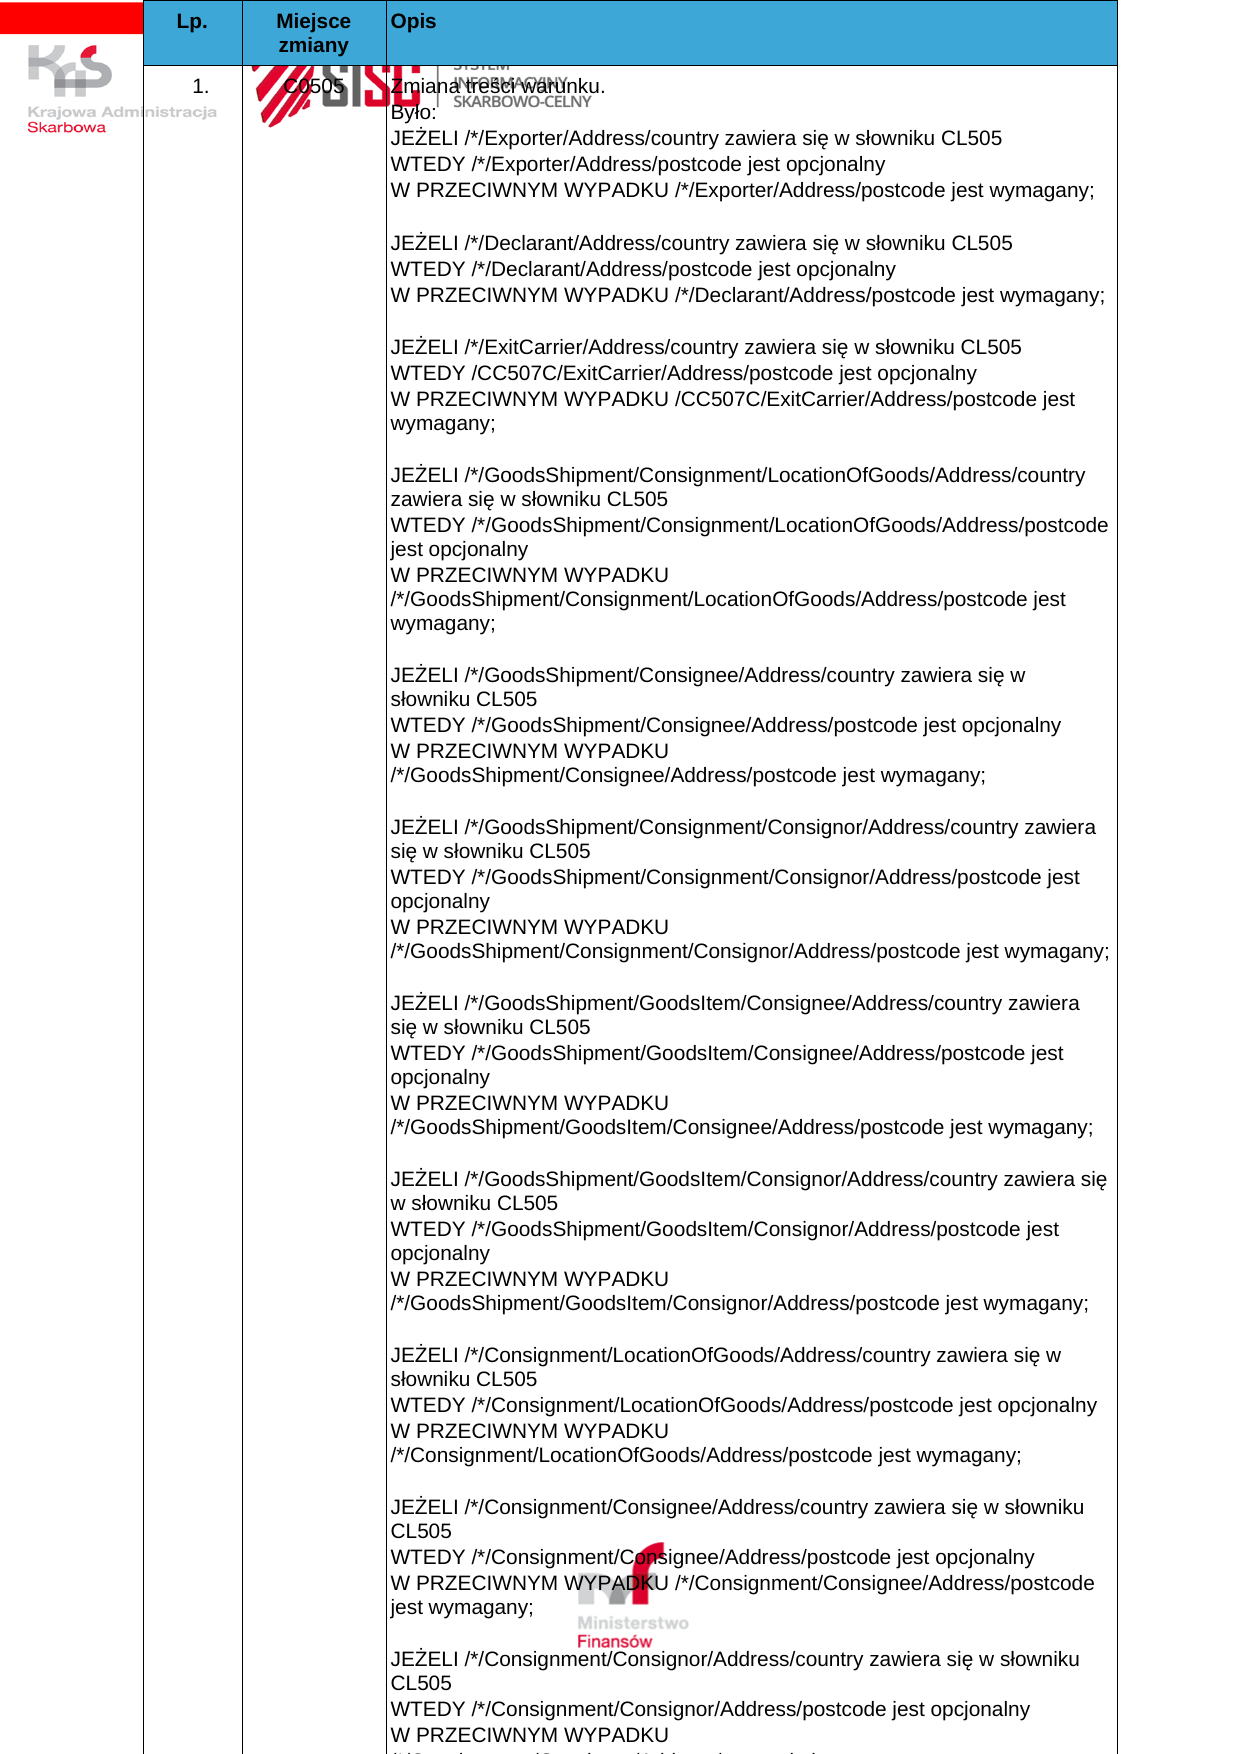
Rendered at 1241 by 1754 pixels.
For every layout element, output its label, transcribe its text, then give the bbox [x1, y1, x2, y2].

table_header Opis [387, 1, 1117, 65]
picture [26, 43, 143, 135]
table_cell [144, 66, 242, 1754]
table_header Lp. [144, 1, 242, 65]
table_cell Zmiana treści warunku. Było: JEŻELI /*/Exporter/Address/country zawiera się w słowniku CL505 WTEDY /*/Exporter/Address/postcode jest opcjonalny W PRZECIWNYM WYPADKU /*/Exporter/Address/postcode jest wymagany; JEŻELI /*/Declarant/Address/country zawiera się w słowniku CL505 WTEDY /*/Declarant/Address/postcode jest opcjonalny W PRZECIWNYM WYPADKU /*/Declarant/Address/postcode jest wymagany; JEŻELI /*/ExitCarrier/Address/country zawiera się w słowniku CL505 WTEDY /CC507C/ExitCarrier/Address/postcode jest opcjonalny W PRZECIWNYM WYPADKU /CC507C/ExitCarrier/Address/postcode jest wymagany; JEŻELI /*/GoodsShipment/Consignment/LocationOfGoods/Address/country zawiera się w słowniku CL505 WTEDY /*/GoodsShipment/Consignment/LocationOfGoods/Address/postcode jest opcjonalny W PRZECIWNYM WYPADKU /*/GoodsShipment/Consignment/LocationOfGoods/Address/postcode jest wymagany; JEŻELI /*/GoodsShipment/Consignee/Address/country zawiera się w słowniku CL505 WTEDY /*/GoodsShipment/Consignee/Address/postcode jest opcjonalny W PRZECIWNYM WYPADKU /*/GoodsShipment/Consignee/Address/postcode jest wymagany; JEŻELI /*/GoodsShipment/Consignment/Consignor/Address/country zawiera się w słowniku CL505 WTEDY /*/GoodsShipment/Consignment/Consignor/Address/postcode jest opcjonalny W PRZECIWNYM WYPADKU /*/GoodsShipment/Consignment/Consignor/Address/postcode jest wymagany; JEŻELI /*/GoodsShipment/GoodsItem/Consignee/Address/country zawiera się w słowniku CL505 WTEDY /*/GoodsShipment/GoodsItem/Consignee/Address/postcode jest opcjonalny W PRZECIWNYM WYPADKU /*/GoodsShipment/GoodsItem/Consignee/Address/postcode jest wymagany; JEŻELI /*/GoodsShipment/GoodsItem/Consignor/Address/country zawiera się w słowniku CL505 WTEDY /*/GoodsShipment/GoodsItem/Consignor/Address/postcode jest opcjonalny W PRZECIWNYM WYPADKU /*/GoodsShipment/GoodsItem/Consignor/Address/postcode jest wymagany; JEŻELI /*/Consignment/LocationOfGoods/Address/country zawiera się w słowniku CL505 WTEDY /*/Consignment/LocationOfGoods/Address/postcode jest opcjonalny W PRZECIWNYM WYPADKU /*/Consignment/LocationOfGoods/Address/postcode jest wymagany; JEŻELI /*/Consignment/Consignee/Address/country zawiera się w słowniku CL505 WTEDY /*/Consignment/Consignee/Address/postcode jest opcjonalny W PRZECIWNYM WYPADKU /*/Consignment/Consignee/Address/postcode jest wymagany; JEŻELI /*/Consignment/Consignor/Address/country zawiera się w słowniku CL505 WTEDY /*/Consignment/Consignor/Address/postcode jest opcjonalny W PRZECIWNYM WYPADKU /*/Consignment/Consignor/Address/postcode jest wymagany; JEŻELI /*/Consignment/ConsignmentItem/Consignor/Address/country zawiera się w słowniku CL505 WTEDY /*/Consignment/ConsignmentItem/Consignor/Address/postcode jest opcjonalny W PRZECIWNYM WYPADKU /*/Consignment/ConsignmentItem/Consignor/Address/postcode jest wymagany; JEŻELI /*/Consignment/ConsignmentItem/Consignee/Address/country zawiera się w słowniku CL50 WTEDY /*/Consignment/ConsignmentItem/Consignee/Address/postcode jest opcjonalny W PRZECIWNYM WYPADKU /*/Consignment/ConsignmentItem/Consignee/Address/postcode jest wymagany Jest: JEŻELI /*/Exporter/Address/country zawiera się w słowniku CL505AES WTEDY /*/Exporter/Address/postcode jest opcjonalny W PRZECIWNYM WYPADKU /*/Exporter/Address/postcode jest wymagany; JEŻELI /*/Declarant/Address/country zawiera się w słowniku CL505AES WTEDY /*/Declarant/Address/postcode jest opcjonalny W PRZECIWNYM WYPADKU /*/Declarant/Address/postcode jest wymagany; JEŻELI /*/ExitCarrier/Address/country zawiera się w słowniku CL505AES WTEDY /CC507C/ExitCarrier/Address/postcode jest opcjonalny W PRZECIWNYM WYPADKU /CC507C/ExitCarrier/Address/postcode jest wymagany; JEŻELI /*/GoodsShipment/Consignment/LocationOfGoods/Address/country zawiera się w słowniku CL505AES WTEDY /*/GoodsShipment/Consignment/LocationOfGoods/Address/postcode jest opcjonalny W PRZECIWNYM WYPADKU /*/GoodsShipment/Consignment/LocationOfGoods/Address/postcode jest wymagany; JEŻELI /*/GoodsShipment/Consignee/Address/country zawiera się w słowniku CL505AES WTEDY /*/GoodsShipment/Consignee/Address/postcode jest opcjonalny W PRZECIWNYM WYPADKU /*/GoodsShipment/Consignee/Address/postcode jest wymagany; JEŻELI /*/GoodsShipment/Consignment/Consignor/Address/country zawiera się w słowniku CL505AES WTEDY /*/GoodsShipment/Consignment/Consignor/Address/postcode jest opcjonalny W PRZECIWNYM WYPADKU /*/GoodsShipment/Consignment/Consignor/Address/postcode jest wymagany; JEŻELI /*/GoodsShipment/GoodsItem/Consignee/Address/country zawiera się w słowniku CL505AES WTEDY /*/GoodsShipment/GoodsItem/Consignee/Address/postcode jest opcjonalny W PRZECIWNYM WYPADKU /*/GoodsShipment/GoodsItem/Consignee/Address/postcode jest wymagany; JEŻELI /*/GoodsShipment/GoodsItem/Consignor/Address/country zawiera się w słowniku CL505AES WTEDY /*/GoodsShipment/GoodsItem/Consignor/Address/postcode jest opcjonalny W PRZECIWNYM WYPADKU /*/GoodsShipment/GoodsItem/Consignor/Address/postcode jest wymagany; JEŻELI /*/Consignment/LocationOfGoods/Address/country zawiera się w słowniku CL505AES WTEDY /*/Consignment/LocationOfGoods/Address/postcode jest opcjonalny W PRZECIWNYM WYPADKU /*/Consignment/LocationOfGoods/Address/postcode jest wymagany; JEŻELI /*/Consignment/Consignee/Address/country zawiera się w słowniku CL505AES WTEDY /*/Consignment/Consignee/Address/postcode jest opcjonalny W PRZECIWNYM WYPADKU /*/Consignment/Consignee/Address/postcode jest wymagany; JEŻELI /*/Consignment/Consignor/Address/country zawiera się w słowniku CL505AES WTEDY /*/Consignment/Consignor/Address/postcode jest opcjonalny W PRZECIWNYM WYPADKU /*/Consignment/Consignor/Address/postcode jest wymagany; JEŻELI /*/Consignment/ConsignmentItem/Consignor/Address/country zawiera się w słowniku CL505AES WTEDY /*/Consignment/ConsignmentItem/Consignor/Address/postcode jest opcjonalny W PRZECIWNYM WYPADKU /*/Consignment/ConsignmentItem/Consignor/Address/postcode jest wymagany; JEŻELI /*/Consignment/ConsignmentItem/Consignee/Address/country zawiera się w słowniku CL505AES WTEDY /*/Consignment/ConsignmentItem/Consignee/Address/postcode jest opcjonalny W PRZECIWNYM WYPADKU /*/Consignment/ConsignmentItem/Consignee/Address/postcode jest wymagany [387, 66, 1117, 1754]
table_cell C0505 [243, 66, 386, 1754]
table_header Miejsce zmiany [243, 1, 386, 65]
